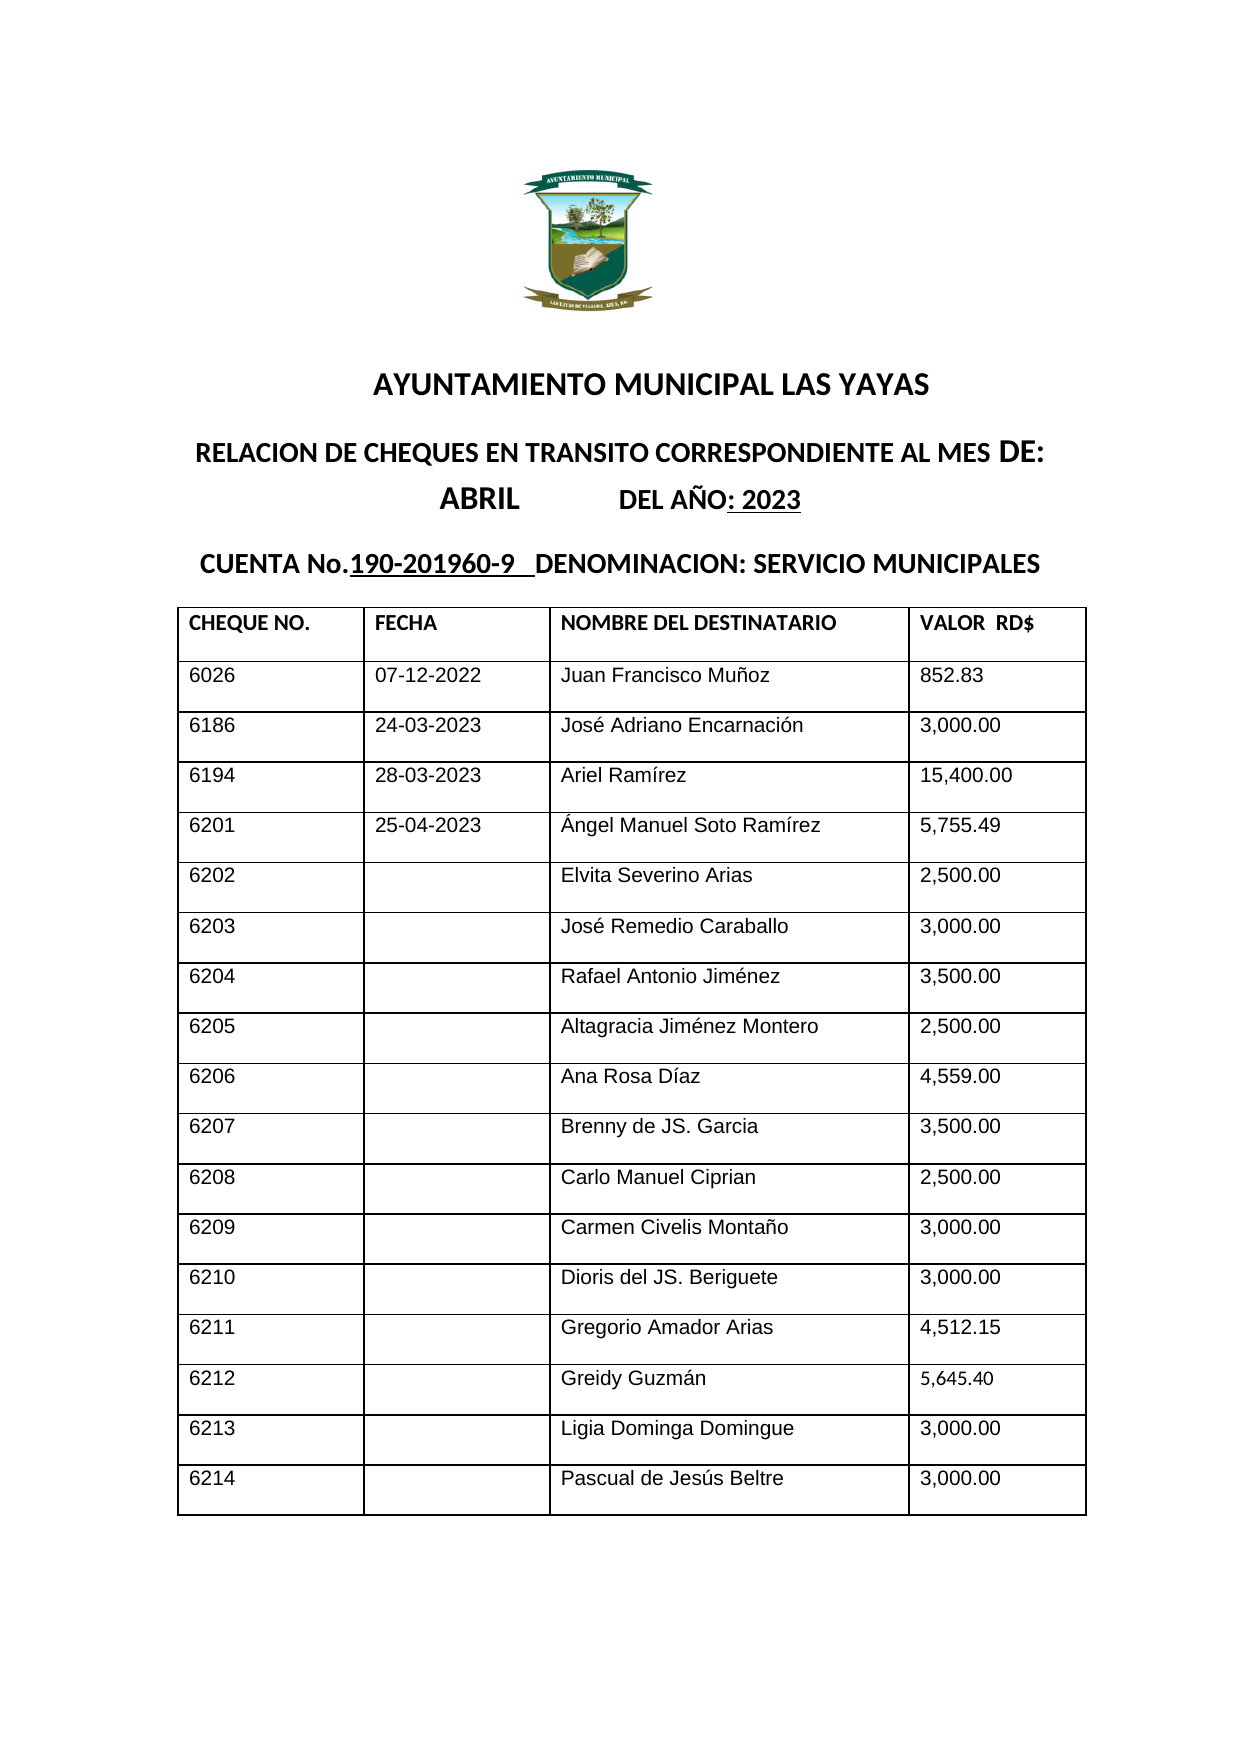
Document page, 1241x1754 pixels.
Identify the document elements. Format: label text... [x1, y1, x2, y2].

table_cell José Remedio Caraballo [551, 913, 908, 962]
table_cell 25-04-2023 [365, 813, 549, 862]
table_cell 3,500.00 [910, 1114, 1085, 1163]
table_cell 6212 [179, 1365, 363, 1414]
table_cell [365, 1064, 549, 1113]
table_cell Juan Francisco Muñoz [551, 662, 908, 711]
table_cell [365, 1315, 549, 1364]
text AYUNTAMIENTO MUNICIPAL LAS YAYAS [177, 363, 1063, 403]
table_cell 24-03-2023 [365, 713, 549, 761]
table_cell 6026 [179, 662, 363, 711]
text CUENTA No.190-201960-9 DENOMINACION: SERVICIO MUNICIPALES [177, 545, 1063, 580]
table_cell 3,000.00 [910, 1416, 1085, 1464]
table_cell 6207 [179, 1114, 363, 1163]
table_header VALOR RD$ [910, 608, 1085, 661]
table_cell [365, 1365, 549, 1414]
table_cell Elvita Severino Arias [551, 863, 908, 912]
table_cell 6211 [179, 1315, 363, 1364]
table_cell 6210 [179, 1265, 363, 1313]
table_cell 2,500.00 [910, 1165, 1085, 1213]
table_cell [365, 1215, 549, 1263]
table_cell 3,000.00 [910, 1215, 1085, 1263]
table_cell 6205 [179, 1014, 363, 1062]
table_cell Altagracia Jiménez Montero [551, 1014, 908, 1062]
table_cell [365, 1265, 549, 1313]
table_cell 6202 [179, 863, 363, 912]
table_cell 6203 [179, 913, 363, 962]
table_cell Ligia Dominga Domingue [551, 1416, 908, 1464]
table_cell [365, 1114, 549, 1163]
table_cell Carlo Manuel Ciprian [551, 1165, 908, 1213]
table_cell 6194 [179, 763, 363, 811]
table_header NOMBRE DEL DESTINATARIO [551, 608, 908, 661]
table_cell Brenny de JS. Garcia [551, 1114, 908, 1163]
table_cell [365, 913, 549, 962]
table_cell 6201 [179, 813, 363, 862]
table_cell 6208 [179, 1165, 363, 1213]
table_cell [365, 863, 549, 912]
table_cell Pascual de Jesús Beltre [551, 1466, 908, 1514]
table_cell 5,645.40 [910, 1365, 1085, 1414]
table_cell 3,000.00 [910, 1466, 1085, 1514]
table_cell 6204 [179, 964, 363, 1012]
table_cell [365, 1416, 549, 1464]
table_cell 6209 [179, 1215, 363, 1263]
table_cell 6214 [179, 1466, 363, 1514]
table_cell 07-12-2022 [365, 662, 549, 711]
text RELACION DE CHEQUES EN TRANSITO CORRESPONDIENTE AL MES DE: ABRIL DEL AÑO: 2023 [177, 430, 1063, 518]
table_cell 2,500.00 [910, 1014, 1085, 1062]
table_cell 28-03-2023 [365, 763, 549, 811]
table_header FECHA [365, 608, 549, 661]
table_cell 5,755.49 [910, 813, 1085, 862]
table_cell 2,500.00 [910, 863, 1085, 912]
table_cell Dioris del JS. Beriguete [551, 1265, 908, 1313]
table_cell Greidy Guzmán [551, 1365, 908, 1414]
table_header CHEQUE NO. [179, 608, 363, 661]
table_cell Ángel Manuel Soto Ramírez [551, 813, 908, 862]
table_cell 15,400.00 [910, 763, 1085, 811]
table_cell José Adriano Encarnación [551, 713, 908, 761]
table_cell Carmen Civelis Montaño [551, 1215, 908, 1263]
table_cell [365, 964, 549, 1012]
table_cell [365, 1466, 549, 1514]
table_cell 852.83 [910, 662, 1085, 711]
table_cell 4,512.15 [910, 1315, 1085, 1364]
table_cell 6213 [179, 1416, 363, 1464]
table_cell 3,000.00 [910, 1265, 1085, 1313]
table_cell 6206 [179, 1064, 363, 1113]
table_cell 3,500.00 [910, 964, 1085, 1012]
table_cell 3,000.00 [910, 913, 1085, 962]
table_cell [365, 1165, 549, 1213]
table_cell 3,000.00 [910, 713, 1085, 761]
table_cell 4,559.00 [910, 1064, 1085, 1113]
table_cell Gregorio Amador Arias [551, 1315, 908, 1364]
table_cell 6186 [179, 713, 363, 761]
table_cell Ana Rosa Díaz [551, 1064, 908, 1113]
table_cell [365, 1014, 549, 1062]
table_cell Ariel Ramírez [551, 763, 908, 811]
picture [492, 147, 681, 336]
table_cell Rafael Antonio Jiménez [551, 964, 908, 1012]
